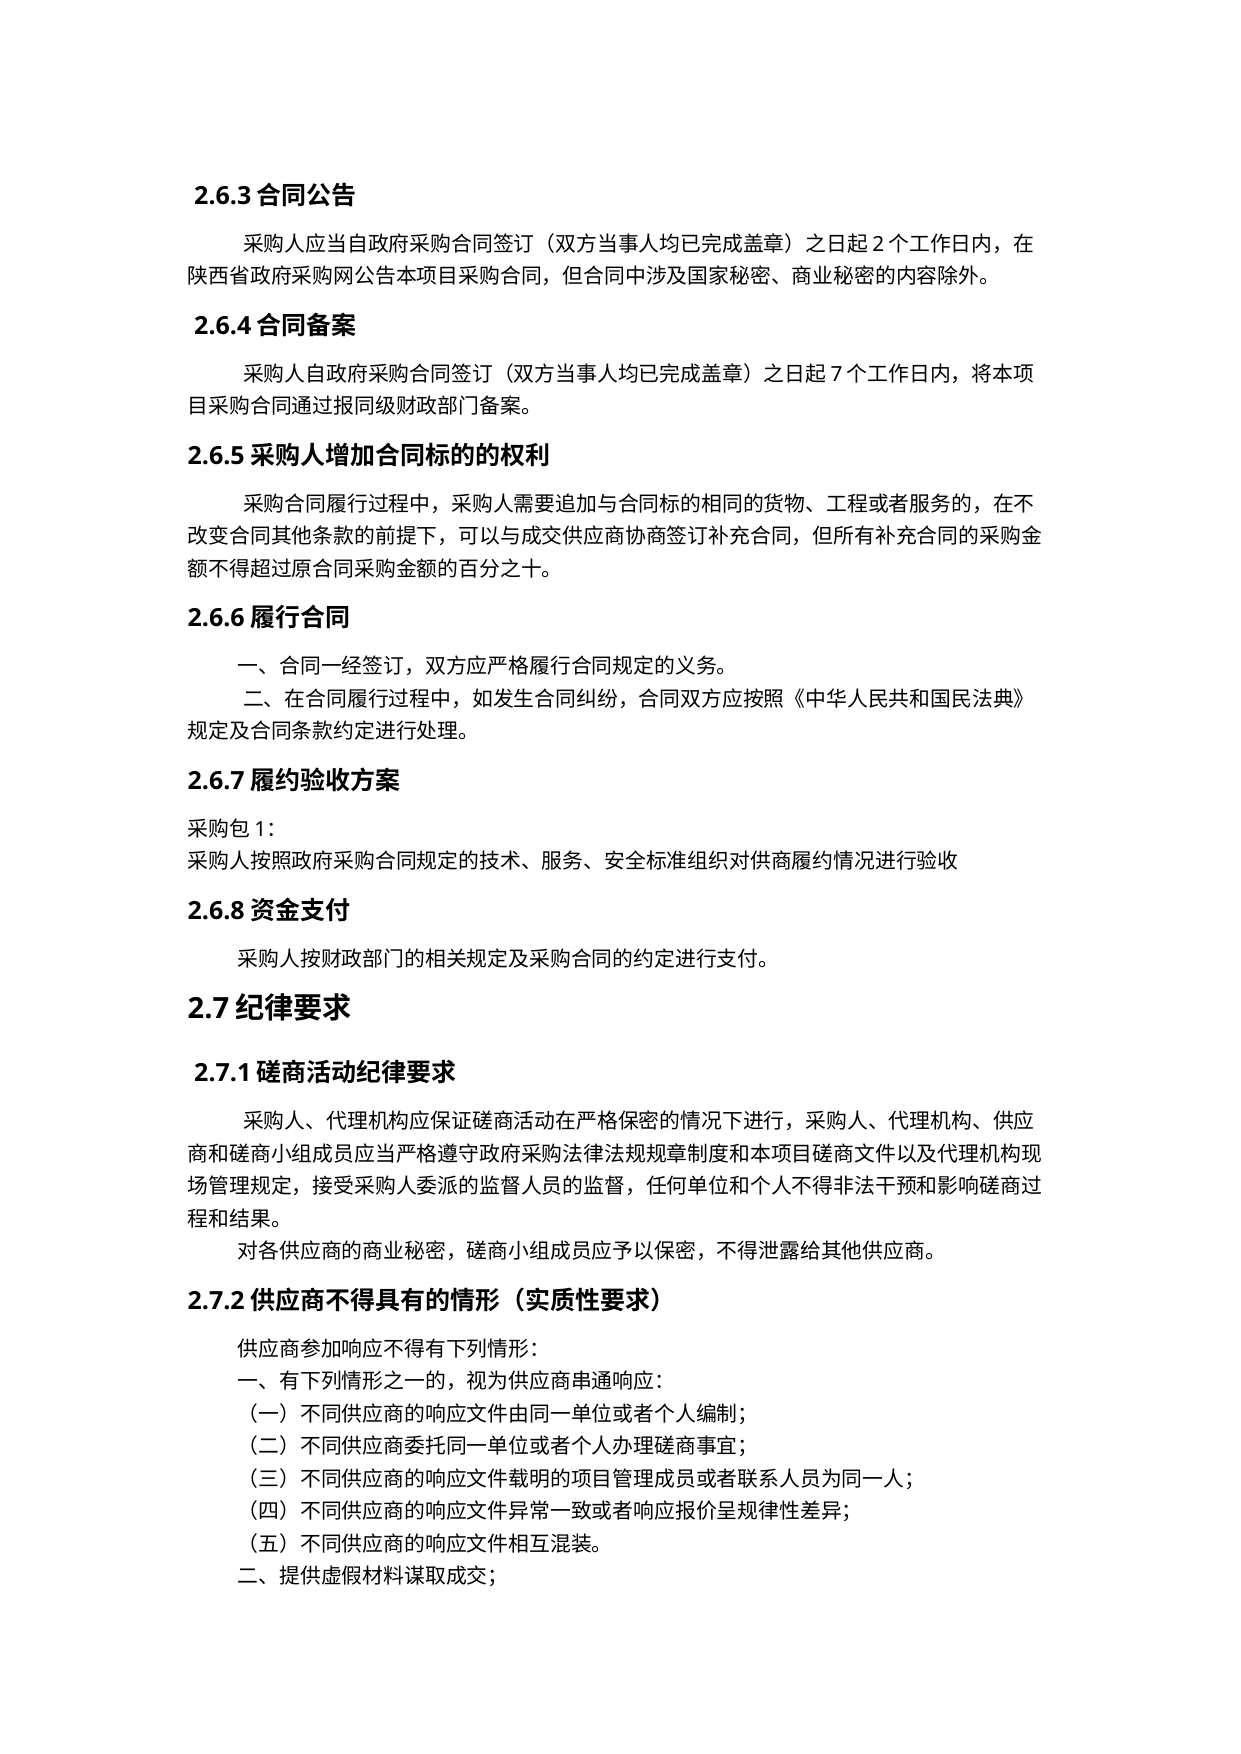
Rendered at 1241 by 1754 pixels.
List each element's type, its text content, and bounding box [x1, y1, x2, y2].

text 2.6.7履约验收方案 [187, 747, 1053, 812]
text 供应商参加响应不得有下列情形： [187, 1332, 1053, 1364]
text 采购人自政府采购合同签订（双方当事人均已完成盖章）之日起7个工作日内，将本项目采购合同通过报同级财政部门备案。 [187, 357, 1053, 422]
text （四）不同供应商的响应文件异常一致或者响应报价呈规律性差异； [187, 1494, 1053, 1527]
text 2.6.6履行合同 [187, 584, 1053, 649]
text 对各供应商的商业秘密，磋商小组成员应予以保密，不得泄露给其他供应商。 [187, 1234, 1053, 1267]
text 2.6.4合同备案 [187, 292, 1053, 357]
text 2.7纪律要求 [187, 974, 1053, 1039]
text 采购人应当自政府采购合同签订（双方当事人均已完成盖章）之日起2个工作日内，在陕西省政府采购网公告本项目采购合同，但合同中涉及国家秘密、商业秘密的内容除外。 [187, 227, 1053, 292]
text 二、提供虚假材料谋取成交； [187, 1559, 1053, 1592]
text 2.6.5采购人增加合同标的的权利 [187, 422, 1053, 487]
text （三）不同供应商的响应文件载明的项目管理成员或者联系人员为同一人； [187, 1462, 1053, 1494]
text 采购人、代理机构应保证磋商活动在严格保密的情况下进行，采购人、代理机构、供应商和磋商小组成员应当严格遵守政府采购法律法规规章制度和本项目磋商文件以及代理机构现场管理规定，接受采购人委派的监督人员的监督，任何单位和个人不得非法干预和影响磋商过程和结果。 [187, 1104, 1053, 1234]
text （一）不同供应商的响应文件由同一单位或者个人编制； [187, 1397, 1053, 1429]
text 一、合同一经签订，双方应严格履行合同规定的义务。 [187, 649, 1053, 682]
text 一、有下列情形之一的，视为供应商串通响应： [187, 1364, 1053, 1397]
text 2.6.3合同公告 [187, 162, 1053, 227]
text （五）不同供应商的响应文件相互混装。 [187, 1527, 1053, 1559]
text 2.6.8资金支付 [187, 877, 1053, 942]
text 采购合同履行过程中，采购人需要追加与合同标的相同的货物、工程或者服务的，在不改变合同其他条款的前提下，可以与成交供应商协商签订补充合同，但所有补充合同的采购金额不得超过原合同采购金额的百分之十。 [187, 487, 1053, 584]
text 2.7.1磋商活动纪律要求 [187, 1039, 1053, 1104]
text 2.7.2供应商不得具有的情形（实质性要求） [187, 1267, 1053, 1332]
text 二、在合同履行过程中，如发生合同纠纷，合同双方应按照《中华人民共和国民法典》规定及合同条款约定进行处理。 [187, 682, 1053, 747]
text 采购人按财政部门的相关规定及采购合同的约定进行支付。 [187, 942, 1053, 974]
text （二）不同供应商委托同一单位或者个人办理磋商事宜； [187, 1429, 1053, 1462]
text 采购人按照政府采购合同规定的技术、服务、安全标准组织对供商履约情况进行验收 [187, 844, 1053, 877]
text 采购包1： [187, 812, 1053, 844]
